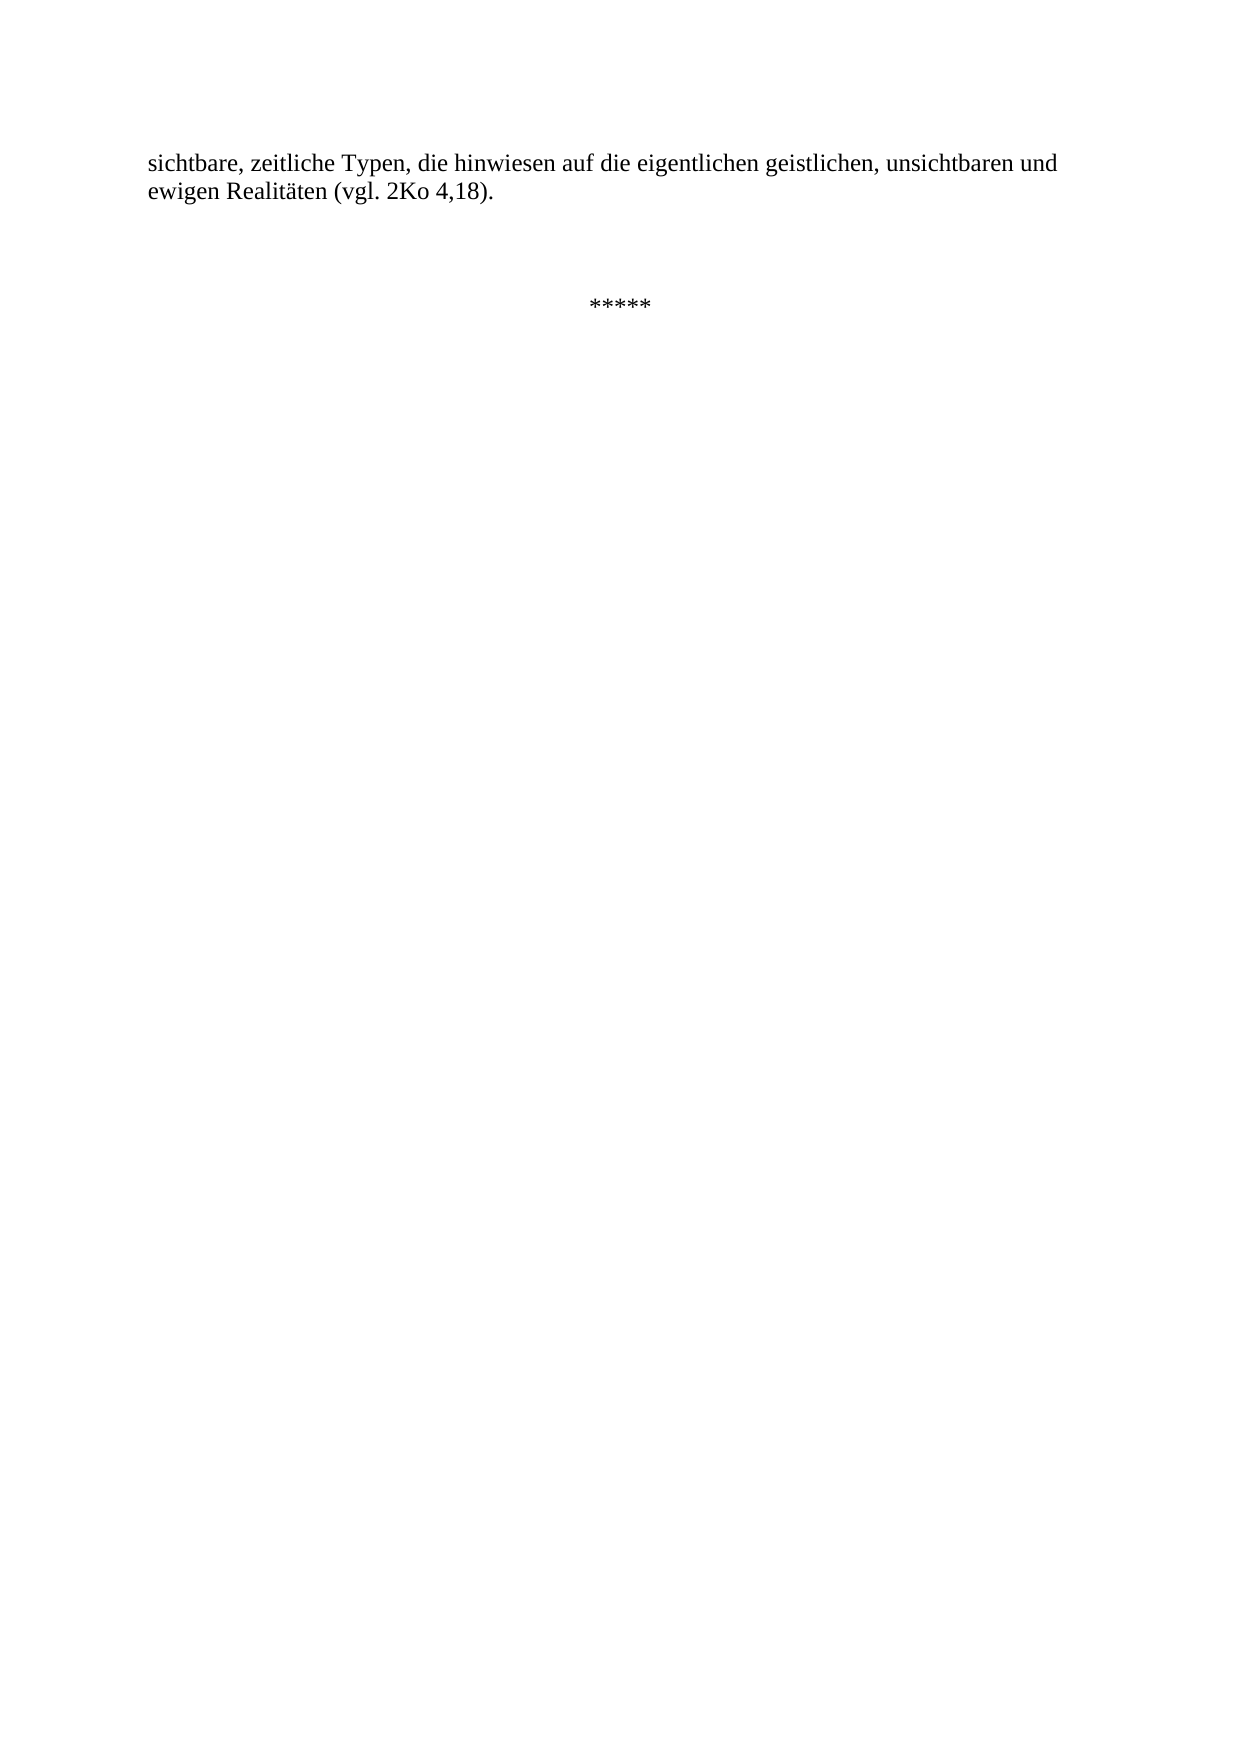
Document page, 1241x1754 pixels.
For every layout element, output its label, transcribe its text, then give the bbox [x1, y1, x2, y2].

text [148, 148, 1093, 205]
text ***** [148, 292, 1093, 321]
